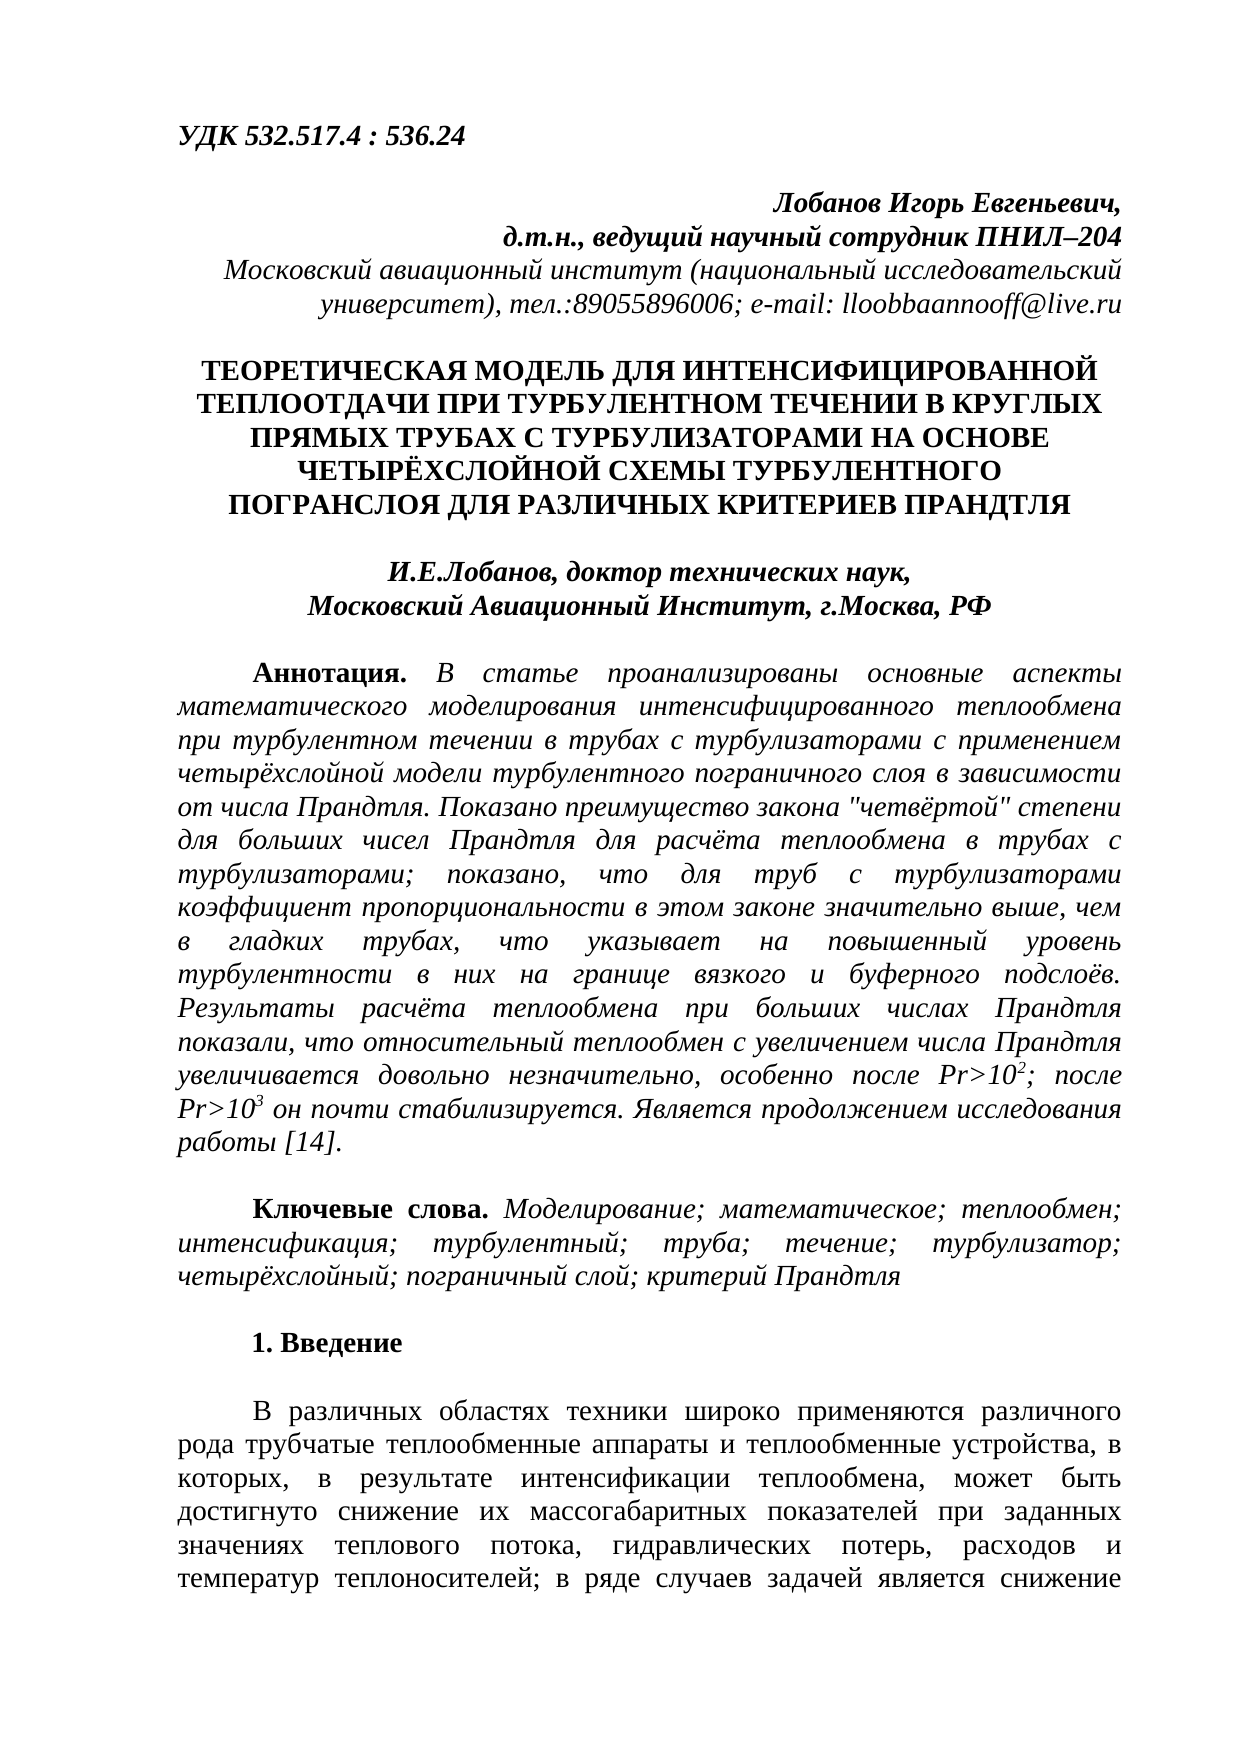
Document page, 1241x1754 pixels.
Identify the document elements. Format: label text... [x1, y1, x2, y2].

text Лобанов Игорь Евгеньевич, [177, 185, 1122, 219]
text ЧЕТЫРёХСЛОЙНОЙ СХЕМЫ ТУРБУЛЕНТНОГО [177, 453, 1122, 487]
text ТЕОРЕТИЧЕСКАЯ МОДЕЛЬ ДЛЯ ИНТЕНСИФИЦИРОВАННОЙ ТЕПЛООТДАЧИ ПРИ ТУРБУЛЕНТНОМ ТЕЧЕНИИ В КРУГЛЫХ ПРЯМЫХ ТРУБАХ с турбулизаторами НА ОСНОВЕ [177, 353, 1122, 453]
text Московский авиационный институт (национальный исследовательский университет), тел.:89055896006; e-mail: lloobbaannooff@live.ru [177, 252, 1122, 319]
text д.т.н., ведущий научный сотрудник ПНИЛ–204 [177, 219, 1122, 252]
text Аннотация. В статье проанализированы основные аспекты математического моделирования интенсифицированного теплообмена при турбулентном течении в трубах с турбулизаторами с применением четырёхслойной модели турбулентного пограничного слоя в зависимости от числа Прандтля. Показано преимущество закона "четвёртой" степени для больших чисел Прандтля для расчёта теплообмена в трубах с турбулизаторами; показано, что для труб с турбулизаторами коэффициент пропорциональности в этом законе значительно выше, чем в гладких трубах, что указывает на повышенный уровень турбулентности в них на границе вязкого и буферного подслоёв. Результаты расчёта теплообмена при больших числах Прандтля показали, что относительный теплообмен с увеличением числа Прандтля увеличивается довольно незначительно, особенно после Pr>102; после Pr>103 он почти стабилизируется. Является продолжением исследования работы [14]. [177, 655, 1122, 1158]
text ПОГРАНСЛОЯ ДЛЯ РАЗЛИЧНЫХ КРИТЕРИЕВ ПРАНДТЛЯ [177, 487, 1122, 521]
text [177, 1393, 1122, 1594]
text И.Е.Лобанов, доктор технических наук, [177, 554, 1122, 588]
text УДК 532.517.4 : 536.24 [177, 118, 1122, 152]
text 1. Введение [177, 1326, 1122, 1359]
text Ключевые слова. Моделирование; математическое; теплообмен; интенсификация; турбулентный; труба; течение; турбулизатор; четырёхслойный; пограничный слой; критерий Прандтля [177, 1191, 1122, 1292]
text Московский Авиационный Институт, г.Москва, РФ [177, 588, 1122, 621]
